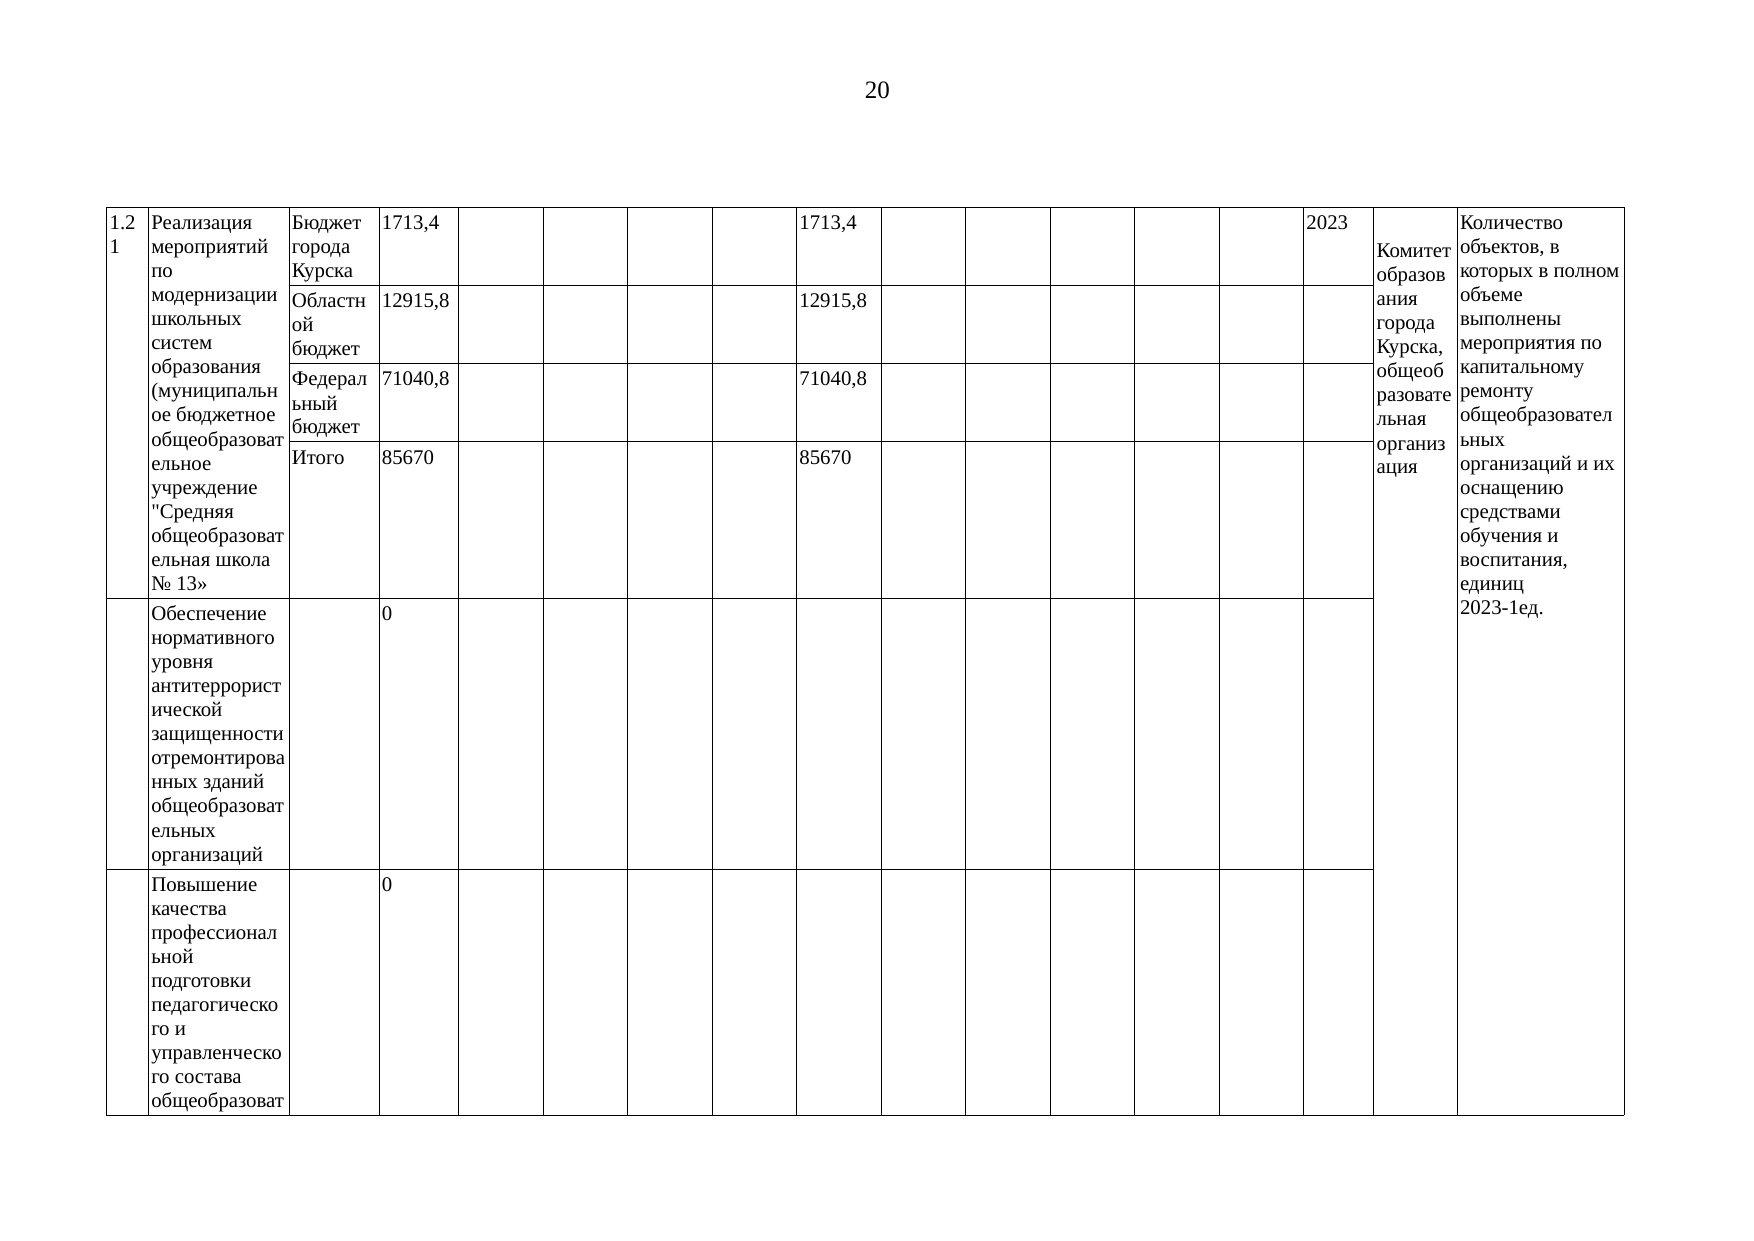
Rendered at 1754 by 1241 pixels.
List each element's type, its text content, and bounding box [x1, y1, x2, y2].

table_cell [882, 442, 965, 598]
table_cell [1135, 286, 1219, 363]
table_cell 2023 [1304, 208, 1373, 285]
table_cell Количество объектов, в которых в полном объеме выполнены мероприятия по капитальному ремонту общеобразовательных организаций и их оснащению средствами обучения и воспитания, единиц 2023-1ед. [1458, 208, 1624, 1115]
table_cell [459, 599, 543, 868]
table_cell [544, 442, 627, 598]
table_cell [882, 599, 965, 868]
table_cell [459, 364, 543, 441]
table_cell [797, 599, 881, 868]
table_cell [1051, 870, 1134, 1115]
table_cell [1051, 599, 1134, 868]
table_cell [544, 208, 627, 285]
table_cell [544, 364, 627, 441]
table_cell 85670 [380, 442, 458, 598]
table_cell [1135, 208, 1219, 285]
table_cell [713, 442, 796, 598]
table_cell [544, 870, 627, 1115]
table_cell [882, 364, 965, 441]
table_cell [149, 870, 289, 1115]
table_cell [1135, 364, 1219, 441]
table_cell Федеральный бюджет [290, 364, 379, 441]
table_cell [966, 599, 1050, 868]
table_cell [1220, 208, 1303, 285]
table_cell 1.21 [107, 208, 148, 598]
table_cell [1220, 442, 1303, 598]
table_cell [713, 208, 796, 285]
table_cell [1135, 870, 1219, 1115]
table_cell [544, 599, 627, 868]
table_cell [1220, 870, 1303, 1115]
table_cell [882, 286, 965, 363]
table_cell Бюджет города Курска [290, 208, 379, 285]
table_cell Обеспечение нормативного уровня антитеррористической защищенности отремонтированных зданий общеобразовательных организаций [149, 599, 289, 868]
table_cell [628, 599, 712, 868]
table_cell [1051, 208, 1134, 285]
table_cell [1304, 286, 1373, 363]
table_cell [1135, 599, 1219, 868]
table_cell [713, 599, 796, 868]
table_cell 12915,8 [797, 286, 881, 363]
table_cell [459, 442, 543, 598]
table_cell [966, 442, 1050, 598]
table_cell Комитет образования города Курска, общеобразовательная организация [1374, 208, 1457, 1115]
table_cell Областной бюджет [290, 286, 379, 363]
table_cell [966, 870, 1050, 1115]
table_cell [1051, 442, 1134, 598]
table_cell [966, 364, 1050, 441]
table_cell [628, 208, 712, 285]
table_cell [290, 599, 379, 868]
table_cell [628, 286, 712, 363]
table_cell [713, 364, 796, 441]
table_cell 0 [380, 870, 458, 1115]
table_cell Итого [290, 442, 379, 598]
table_cell [1051, 364, 1134, 441]
table_cell [1220, 364, 1303, 441]
table_cell [459, 208, 543, 285]
table_cell [1051, 286, 1134, 363]
table_cell 12915,8 [380, 286, 458, 363]
table_cell [966, 286, 1050, 363]
table_cell 71040,8 [380, 364, 458, 441]
table_cell Реализация мероприятий по модернизации школьных систем образования (муниципальное бюджетное общеобразовательное учреждение "Средняя общеобразовательная школа № 13» [149, 208, 289, 598]
table_cell [966, 208, 1050, 285]
table_cell [1304, 364, 1373, 441]
table_cell [628, 870, 712, 1115]
table_cell [459, 286, 543, 363]
table_cell [713, 870, 796, 1115]
table_cell [544, 286, 627, 363]
table_cell [1304, 870, 1373, 1115]
table_cell [107, 870, 148, 1115]
table_cell 1713,4 [380, 208, 458, 285]
table_cell [713, 286, 796, 363]
table_cell [1220, 286, 1303, 363]
table_cell 0 [380, 599, 458, 868]
table_cell [1220, 599, 1303, 868]
table_cell 85670 [797, 442, 881, 598]
table_cell [882, 208, 965, 285]
table_cell [628, 442, 712, 598]
table_cell [107, 599, 148, 868]
table_cell [882, 870, 965, 1115]
table_cell [1304, 599, 1373, 868]
table_cell [1135, 442, 1219, 598]
table_cell [628, 364, 712, 441]
table_cell 71040,8 [797, 364, 881, 441]
table_cell 1713,4 [797, 208, 881, 285]
table_cell [459, 870, 543, 1115]
table_cell [797, 870, 881, 1115]
table_cell [1304, 442, 1373, 598]
table_cell [290, 870, 379, 1115]
